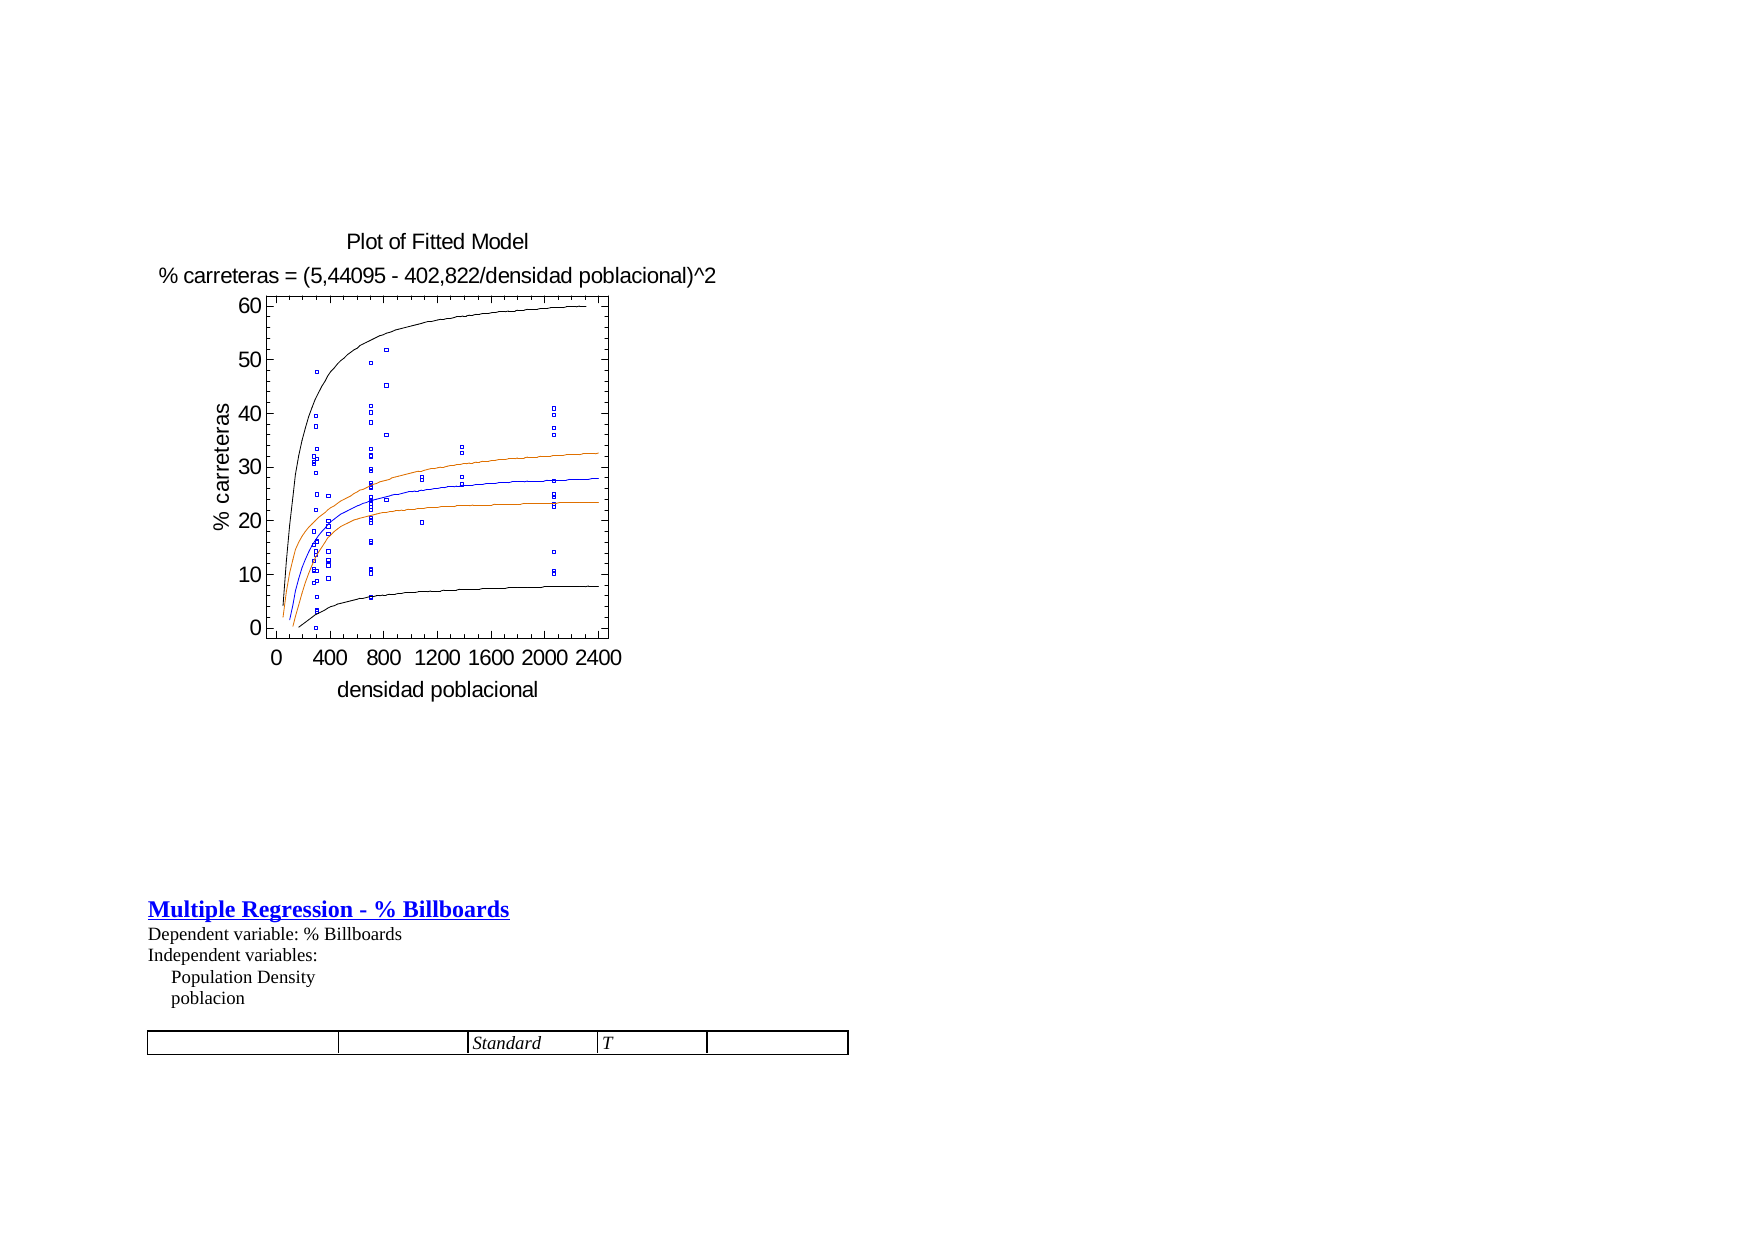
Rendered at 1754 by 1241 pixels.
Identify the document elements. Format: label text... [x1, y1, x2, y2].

table_header [339, 1032, 467, 1053]
text Multiple Regression - % Billboards [148, 895, 1606, 922]
table_header [148, 1032, 338, 1053]
table_header T [598, 1032, 706, 1053]
text Dependent variable: % Billboards [148, 922, 1606, 944]
text Independent variables: [148, 944, 1606, 966]
text poblacion [148, 987, 1606, 1009]
table_header Standard [469, 1032, 597, 1053]
table_header [708, 1032, 847, 1053]
text Population Density [148, 966, 1606, 987]
